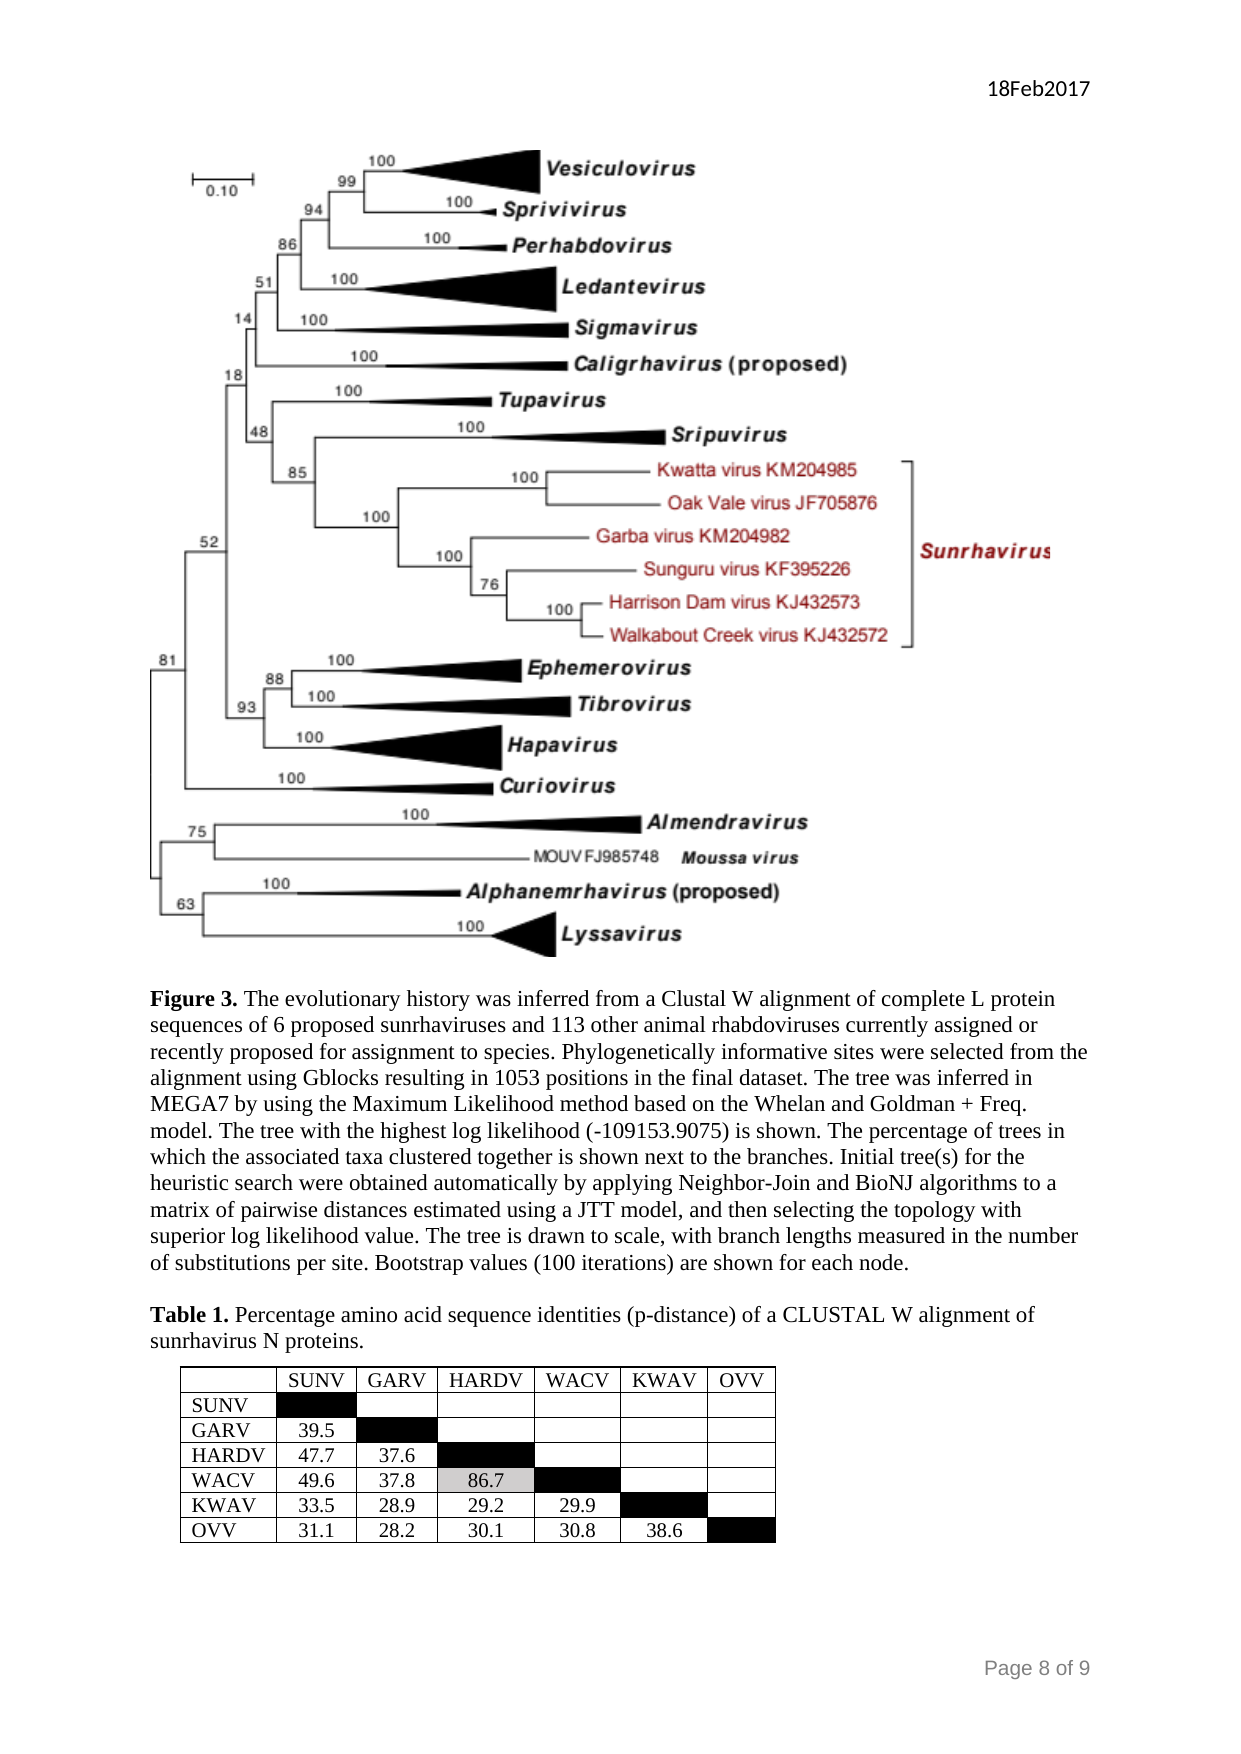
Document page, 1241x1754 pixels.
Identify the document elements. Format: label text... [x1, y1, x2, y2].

table_cell GARV [181, 1418, 276, 1442]
table_cell [438, 1418, 534, 1442]
table_cell 28.9 [357, 1493, 437, 1517]
table_cell 30.8 [535, 1518, 620, 1542]
table_cell [535, 1418, 620, 1442]
table_cell 49.6 [277, 1468, 356, 1492]
table_cell [357, 1418, 437, 1442]
table_header HARDV [438, 1368, 534, 1392]
table_cell [708, 1493, 775, 1517]
table_cell 28.2 [357, 1518, 437, 1542]
table_cell 47.7 [277, 1443, 356, 1467]
table_cell [708, 1418, 775, 1442]
table_cell 37.6 [357, 1443, 437, 1467]
table_cell SUNV [181, 1393, 276, 1417]
table_cell [708, 1443, 775, 1467]
table_cell 29.9 [535, 1493, 620, 1517]
table_cell [621, 1418, 707, 1442]
table_cell [535, 1393, 620, 1417]
table_cell OVV [181, 1518, 276, 1542]
table_cell 29.2 [438, 1493, 534, 1517]
table_cell [708, 1468, 775, 1492]
table_cell 30.1 [438, 1518, 534, 1542]
table_cell [621, 1493, 707, 1517]
table_cell [535, 1468, 620, 1492]
table_cell 38.6 [621, 1518, 707, 1542]
table_header WACV [535, 1368, 620, 1392]
table_cell [708, 1393, 775, 1417]
table_header OVV [708, 1368, 775, 1392]
table_cell [708, 1518, 775, 1542]
table_cell 39.5 [277, 1418, 356, 1442]
table_cell [621, 1468, 707, 1492]
table_cell [621, 1443, 707, 1467]
table_cell KWAV [181, 1493, 276, 1517]
table_cell [438, 1393, 534, 1417]
text Table 1. Percentage amino acid sequence identities (p-distance) of a CLUSTAL W alignment of sunrhavirus N proteins. [150, 1301, 1090, 1354]
table_header [181, 1368, 276, 1392]
table_cell HARDV [181, 1443, 276, 1467]
table_header SUNV [277, 1368, 356, 1392]
table_cell 37.8 [357, 1468, 437, 1492]
table_cell 33.5 [277, 1493, 356, 1517]
table_cell [357, 1393, 437, 1417]
table_cell [438, 1443, 534, 1467]
table_cell [621, 1393, 707, 1417]
table_header KWAV [621, 1368, 707, 1392]
table_cell [535, 1443, 620, 1467]
table_header GARV [357, 1368, 437, 1392]
table_cell WACV [181, 1468, 276, 1492]
text Figure 3. The evolutionary history was inferred from a Clustal W alignment of complete L protein sequences of 6 proposed sunrhaviruses and 113 other animal rhabdoviruses currently assigned or recently proposed for assignment to species. Phylogenetically informative sites were selected from the alignment using Gblocks resulting in 1053 positions in the final dataset. The tree was inferred in MEGA7 by using the Maximum Likelihood method based on the Whelan and Goldman + Freq. model. The tree with the highest log likelihood (-109153.9075) is shown. The percentage of trees in which the associated taxa clustered together is shown next to the branches. Initial tree(s) for the heuristic search were obtained automatically by applying Neighbor-Join and BioNJ algorithms to a matrix of pairwise distances estimated using a JTT model, and then selecting the topology with superior log likelihood value. The tree is drawn to scale, with branch lengths measured in the number of substitutions per site. Bootstrap values (100 iterations) are shown for each node. [150, 985, 1090, 1275]
table_cell 86.7 [438, 1468, 534, 1492]
table_cell [277, 1393, 356, 1417]
table_cell 31.1 [277, 1518, 356, 1542]
